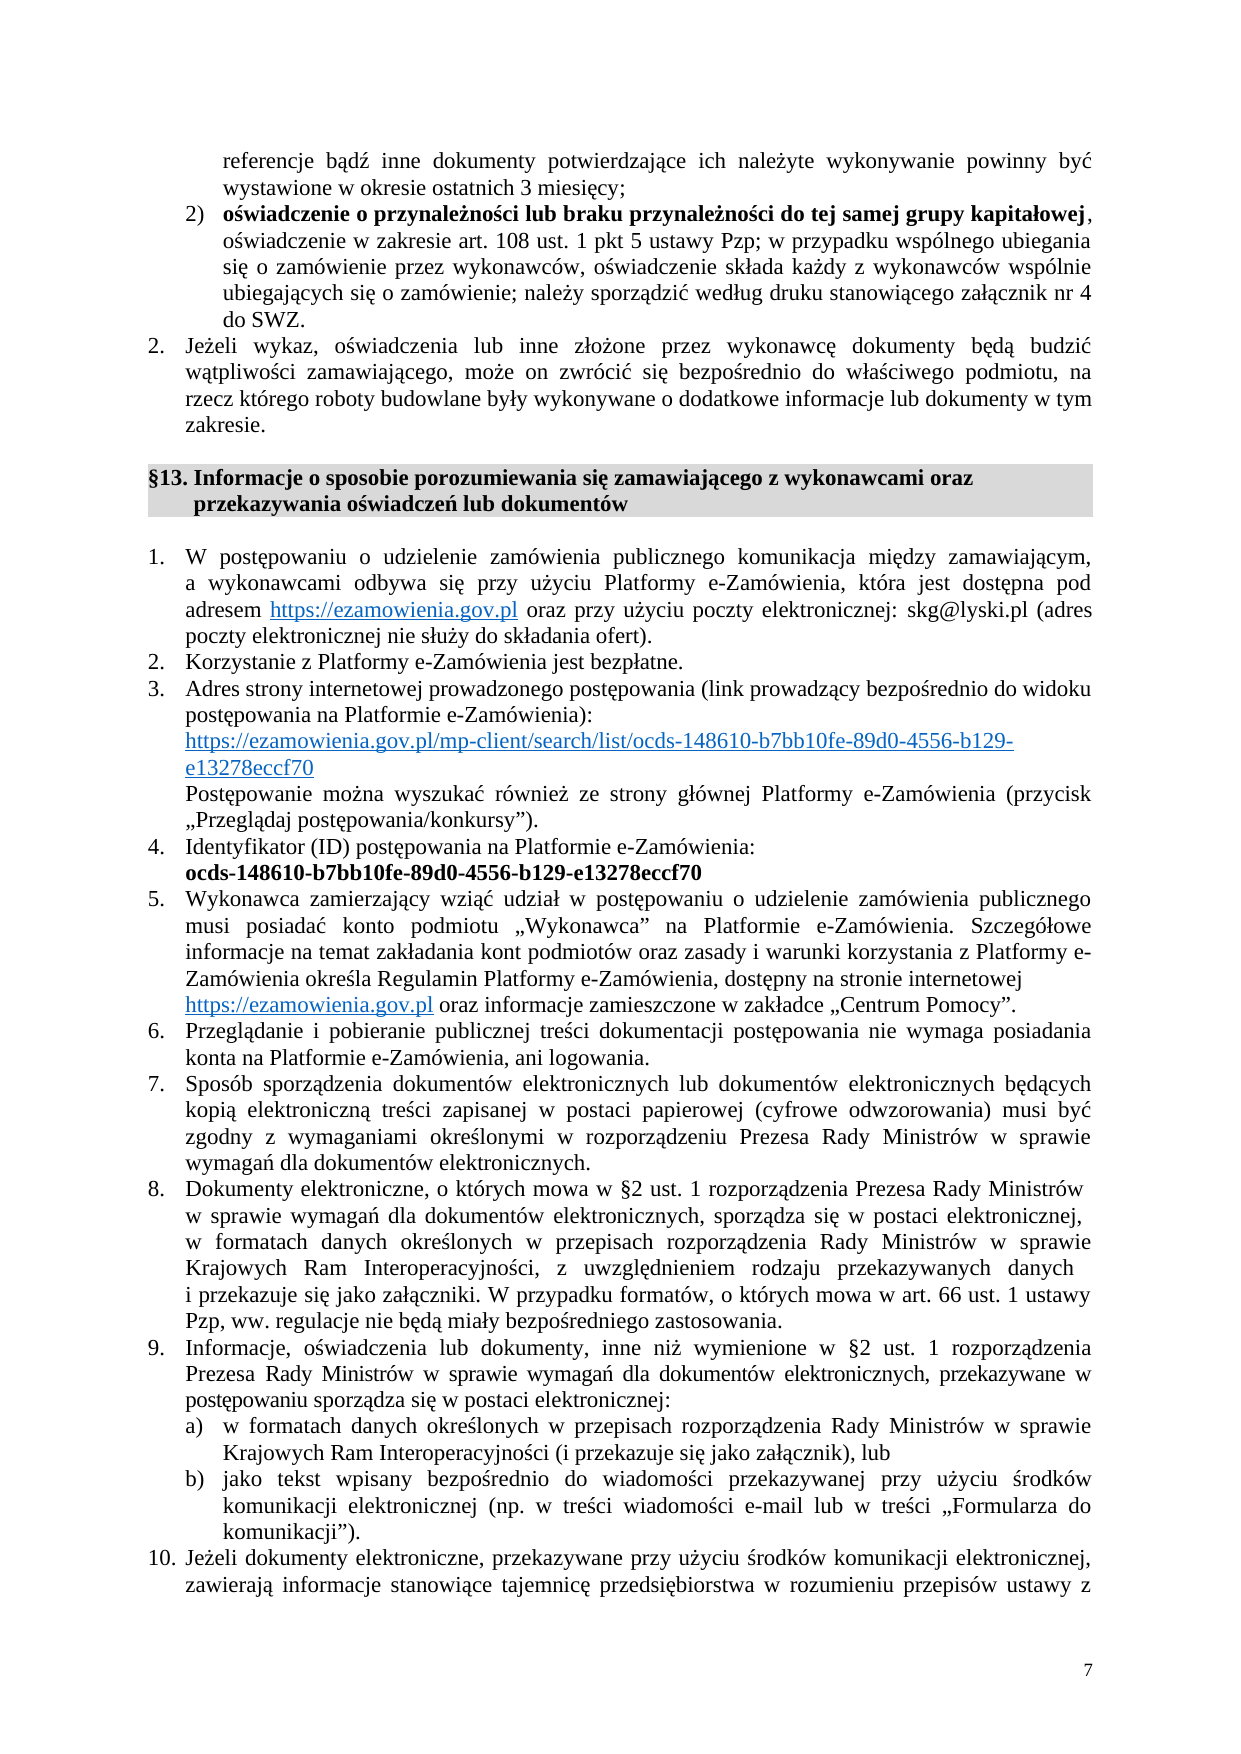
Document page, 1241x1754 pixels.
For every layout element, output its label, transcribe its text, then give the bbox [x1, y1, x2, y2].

list Postępowanie można wyszukać również ze strony głównej Platformy e-Zamówienia (przycisk „Przeglądaj postępowania/konkursy”). [185, 780, 1093, 833]
list Dokumenty elektroniczne, o których mowa w §2 ust. 1 rozporządzenia Prezesa Rady Ministrów w sprawie wymagań dla dokumentów elektronicznych, sporządza się w postaci elektronicznej, w formatach danych określonych w przepisach rozporządzenia Rady Ministrów w sprawie Krajowych Ram Interoperacyjności, z uwzględnieniem rodzaju przekazywanych danych i przekazuje się jako załączniki. W przypadku formatów, o których mowa w art. 66 ust. 1 ustawy Pzp, ww. regulacje nie będą miały bezpośredniego zastosowania. [148, 1175, 1093, 1333]
list Identyfikator (ID) postępowania na Platformie e-Zamówienia: [148, 833, 1093, 859]
list ocds-148610-b7bb10fe-89d0-4556-b129-e13278eccf70 [185, 859, 1093, 886]
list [148, 1544, 1093, 1597]
list Informacje, oświadczenia lub dokumenty, inne niż wymienione w §2 ust. 1 rozporządzenia Prezesa Rady Ministrów w sprawie wymagań dla dokumentów elektronicznych, przekazywane w postępowaniu sporządza się w postaci elektronicznej: [148, 1333, 1093, 1413]
list Korzystanie z Platformy e-Zamówienia jest bezpłatne. [148, 648, 1093, 675]
list Adres strony internetowej prowadzonego postępowania (link prowadzący bezpośrednio do widoku postępowania na Platformie e-Zamówienia): [148, 675, 1093, 727]
list jako tekst wpisany bezpośrednio do wiadomości przekazywanej przy użyciu środków komunikacji elektronicznej (np. w treści wiadomości e-mail lub w treści „Formularza do komunikacji”). [185, 1465, 1093, 1544]
list W postępowaniu o udzielenie zamówienia publicznego komunikacja między zamawiającym, a wykonawcami odbywa się przy użyciu Platformy e-Zamówienia, która jest dostępna pod adresem https://ezamowienia.gov.pl oraz przy użyciu poczty elektronicznej: skg@lyski.pl (adres poczty elektronicznej nie służy do składania ofert). [148, 543, 1093, 648]
list w formatach danych określonych w przepisach rozporządzenia Rady Ministrów w sprawie Krajowych Ram Interoperacyjności (i przekazuje się jako załącznik), lub [185, 1413, 1093, 1465]
list Jeżeli wykaz, oświadczenia lub inne złożone przez wykonawcę dokumenty będą budzić wątpliwości zamawiającego, może on zwrócić się bezpośrednio do właściwego podmiotu, na rzecz którego roboty budowlane były wykonywane o dodatkowe informacje lub dokumenty w tym zakresie. [148, 332, 1093, 437]
text §13. Informacje o sposobie porozumiewania się zamawiającego z wykonawcami oraz przekazywania oświadczeń lub dokumentów [148, 464, 1093, 517]
list Wykonawca zamierzający wziąć udział w postępowaniu o udzielenie zamówienia publicznego musi posiadać konto podmiotu „Wykonawca” na Platformie e-Zamówienia. Szczegółowe informacje na temat zakładania kont podmiotów oraz zasady i warunki korzystania z Platformy e-Zamówienia określa Regulamin Platformy e-Zamówienia, dostępny na stronie internetowej [148, 886, 1093, 991]
list Przeglądanie i pobieranie publicznej treści dokumentacji postępowania nie wymaga posiadania konta na Platformie e-Zamówienia, ani logowania. [148, 1017, 1093, 1070]
list Sposób sporządzenia dokumentów elektronicznych lub dokumentów elektronicznych będących kopią elektroniczną treści zapisanej w postaci papierowej (cyfrowe odwzorowania) musi być zgodny z wymaganiami określonymi w rozporządzeniu Prezesa Rady Ministrów w sprawie wymagań dla dokumentów elektronicznych. [148, 1070, 1093, 1175]
list https://ezamowienia.gov.pl/mp-client/search/list/ocds-148610-b7bb10fe-89d0-4556-b129-e13278eccf70 [185, 727, 1093, 780]
list oświadczenie o przynależności lub braku przynależności do tej samej grupy kapitałowej, oświadczenie w zakresie art. 108 ust. 1 pkt 5 ustawy Pzp; w przypadku wspólnego ubiegania się o zamówienie przez wykonawców, oświadczenie składa każdy z wykonawców wspólnie ubiegających się o zamówienie; należy sporządzić według druku stanowiącego załącznik nr 4 do SWZ. [185, 200, 1092, 332]
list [185, 148, 1093, 200]
text https://ezamowienia.gov.pl oraz informacje zamieszczone w zakładce „Centrum Pomocy”. [185, 991, 1093, 1017]
